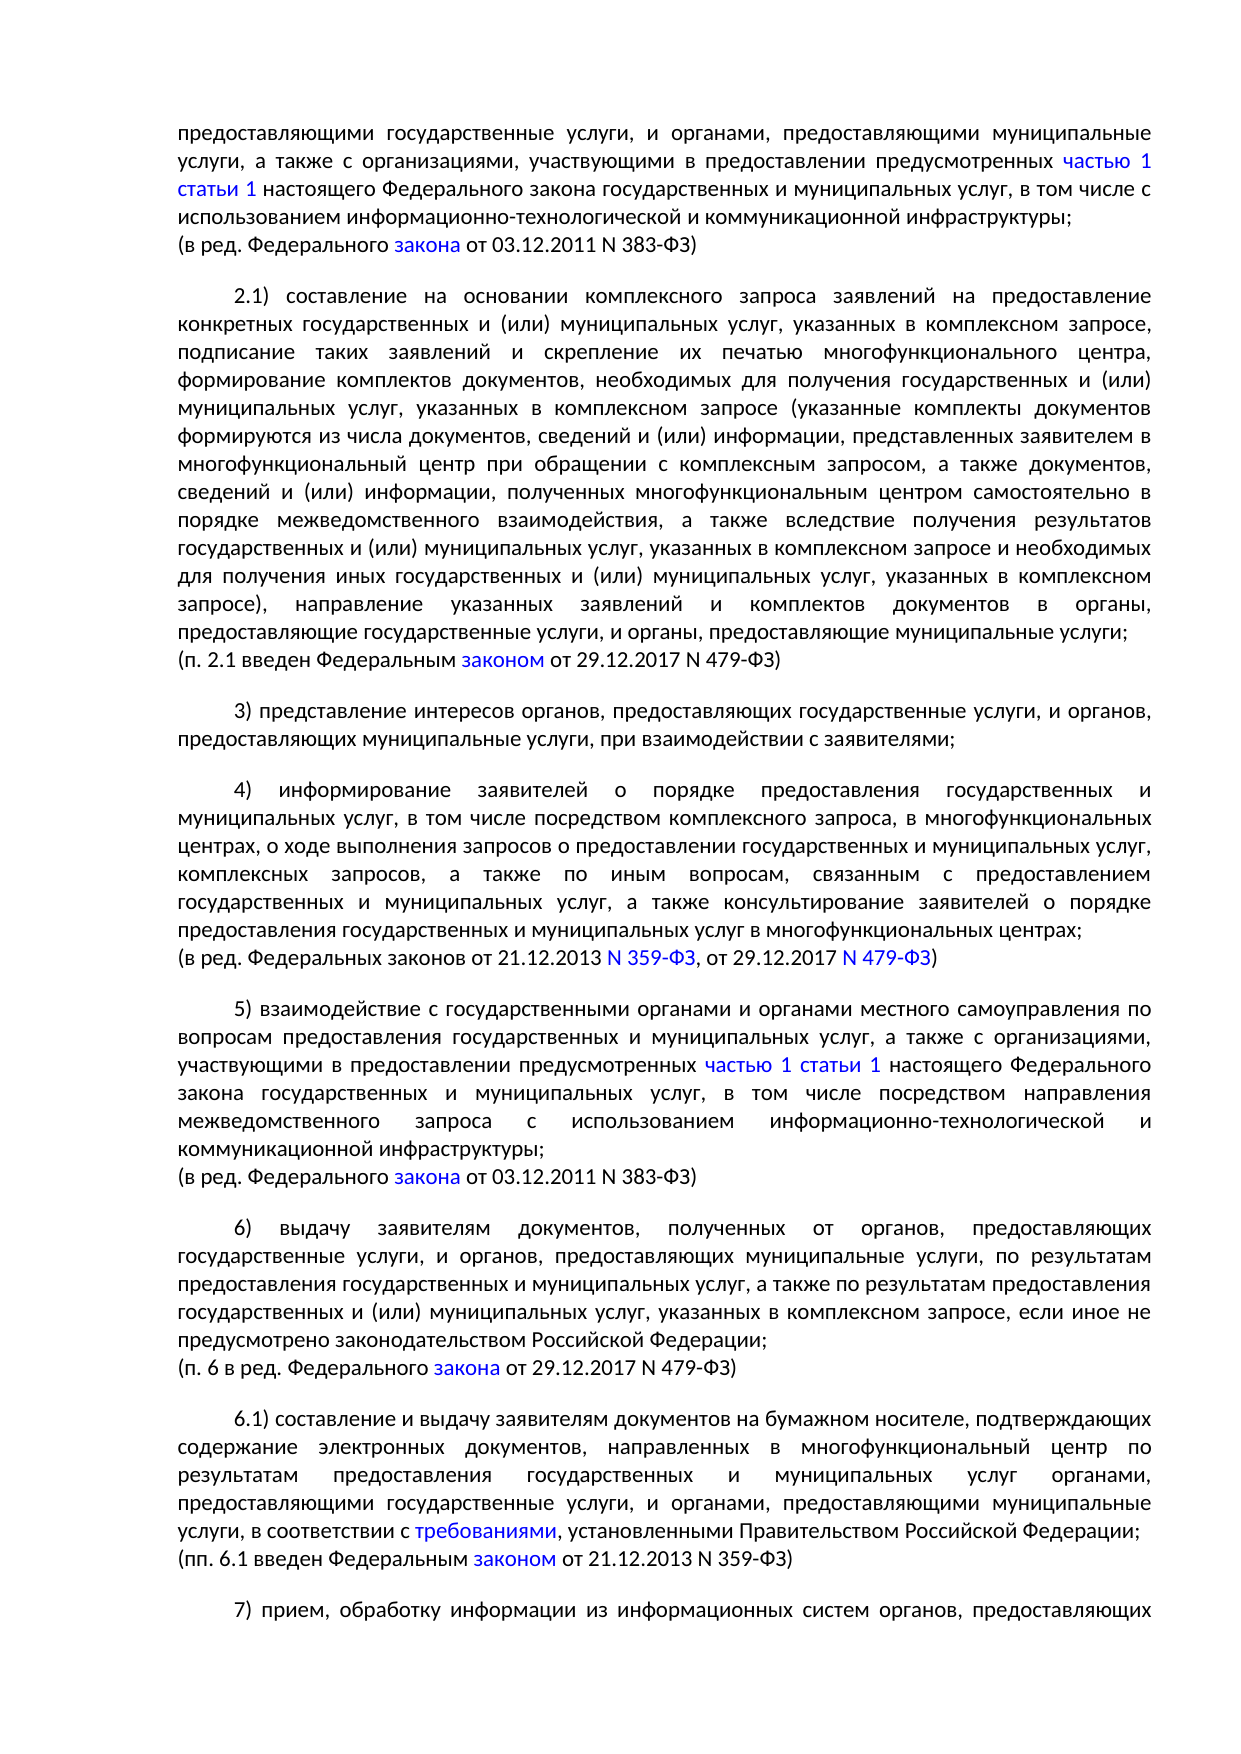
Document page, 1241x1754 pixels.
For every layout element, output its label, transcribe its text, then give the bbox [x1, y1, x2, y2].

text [177, 1596, 1152, 1623]
text (в ред. Федерального закона от 03.12.2011 N 383-ФЗ) [177, 230, 1152, 258]
text 3) представление интересов органов, предоставляющих государственные услуги, и органов, предоставляющих муниципальные услуги, при взаимодействии с заявителями; [177, 696, 1152, 752]
text 5) взаимодействие с государственными органами и органами местного самоуправления по вопросам предоставления государственных и муниципальных услуг, а также с организациями, участвующими в предоставлении предусмотренных частью 1 статьи 1 настоящего Федерального закона государственных и муниципальных услуг, в том числе посредством направления межведомственного запроса с использованием информационно-технологической и коммуникационной инфраструктуры; [177, 994, 1152, 1162]
text 2.1) составление на основании комплексного запроса заявлений на предоставление конкретных государственных и (или) муниципальных услуг, указанных в комплексном запросе, подписание таких заявлений и скрепление их печатью многофункционального центра, формирование комплектов документов, необходимых для получения государственных и (или) муниципальных услуг, указанных в комплексном запросе (указанные комплекты документов формируются из числа документов, сведений и (или) информации, представленных заявителем в многофункциональный центр при обращении с комплексным запросом, а также документов, сведений и (или) информации, полученных многофункциональным центром самостоятельно в порядке межведомственного взаимодействия, а также вследствие получения результатов государственных и (или) муниципальных услуг, указанных в комплексном запросе и необходимых для получения иных государственных и (или) муниципальных услуг, указанных в комплексном запросе), направление указанных заявлений и комплектов документов в органы, предоставляющие государственные услуги, и органы, предоставляющие муниципальные услуги; [177, 281, 1152, 645]
text (п. 2.1 введен Федеральным законом от 29.12.2017 N 479-ФЗ) [177, 645, 1152, 673]
text 4) информирование заявителей о порядке предоставления государственных и муниципальных услуг, в том числе посредством комплексного запроса, в многофункциональных центрах, о ходе выполнения запросов о предоставлении государственных и муниципальных услуг, комплексных запросов, а также по иным вопросам, связанным с предоставлением государственных и муниципальных услуг, а также консультирование заявителей о порядке предоставления государственных и муниципальных услуг в многофункциональных центрах; [177, 775, 1152, 943]
text (в ред. Федерального закона от 03.12.2011 N 383-ФЗ) [177, 1162, 1152, 1191]
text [177, 118, 1152, 230]
text 6) выдачу заявителям документов, полученных от органов, предоставляющих государственные услуги, и органов, предоставляющих муниципальные услуги, по результатам предоставления государственных и муниципальных услуг, а также по результатам предоставления государственных и (или) муниципальных услуг, указанных в комплексном запросе, если иное не предусмотрено законодательством Российской Федерации; [177, 1213, 1152, 1353]
text (пп. 6.1 введен Федеральным законом от 21.12.2013 N 359-ФЗ) [177, 1544, 1152, 1573]
text (в ред. Федеральных законов от 21.12.2013 N 359-ФЗ, от 29.12.2017 N 479-ФЗ) [177, 943, 1152, 971]
text (п. 6 в ред. Федерального закона от 29.12.2017 N 479-ФЗ) [177, 1353, 1152, 1382]
text 6.1) составление и выдачу заявителям документов на бумажном носителе, подтверждающих содержание электронных документов, направленных в многофункциональный центр по результатам предоставления государственных и муниципальных услуг органами, предоставляющими государственные услуги, и органами, предоставляющими муниципальные услуги, в соответствии с требованиями, установленными Правительством Российской Федерации; [177, 1404, 1152, 1544]
